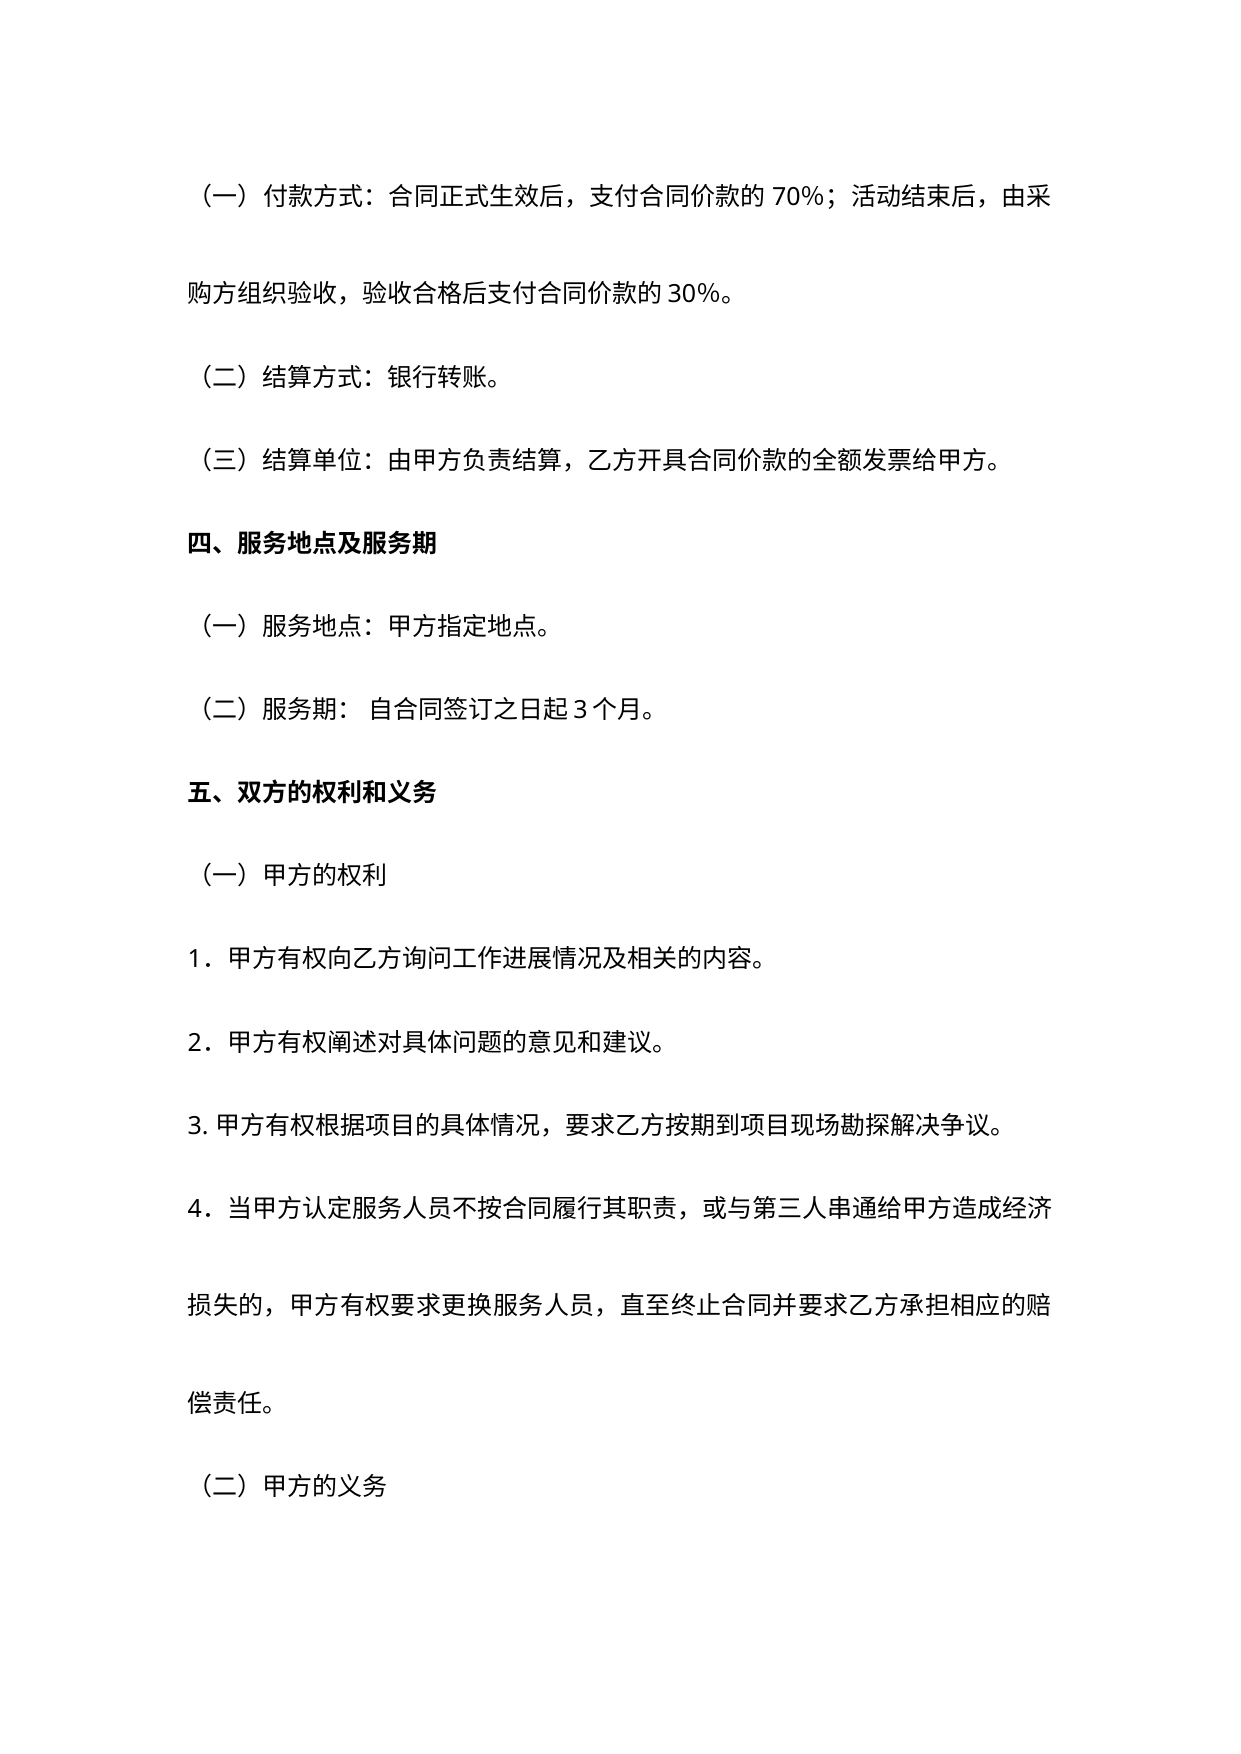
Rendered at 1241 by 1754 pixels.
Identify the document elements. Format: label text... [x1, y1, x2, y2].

text 2．甲方有权阐述对具体问题的意见和建议。 [187, 1008, 1053, 1073]
text （二）服务期： 自合同签订之日起3个月。 [187, 675, 1053, 740]
text （一）服务地点：甲方指定地点。 [187, 592, 1053, 657]
text （二）甲方的义务 [187, 1452, 1053, 1517]
text （三）结算单位：由甲方负责结算，乙方开具合同价款的全额发票给甲方。 [187, 426, 1053, 491]
text 3. 甲方有权根据项目的具体情况，要求乙方按期到项目现场勘探解决争议。 [187, 1091, 1053, 1156]
text 1．甲方有权向乙方询问工作进展情况及相关的内容。 [187, 924, 1053, 989]
text 四、服务地点及服务期 [187, 509, 1053, 574]
text 五、双方的权利和义务 [187, 758, 1053, 823]
text （一）甲方的权利 [187, 841, 1053, 906]
text 4．当甲方认定服务人员不按合同履行其职责，或与第三人串通给甲方造成经济损失的，甲方有权要求更换服务人员，直至终止合同并要求乙方承担相应的赔偿责任。 [187, 1174, 1053, 1434]
text （二）结算方式：银行转账。 [187, 343, 1053, 408]
text （一）付款方式：合同正式生效后，支付合同价款的70％；活动结束后，由采购方组织验收，验收合格后支付合同价款的30％。 [187, 162, 1053, 324]
